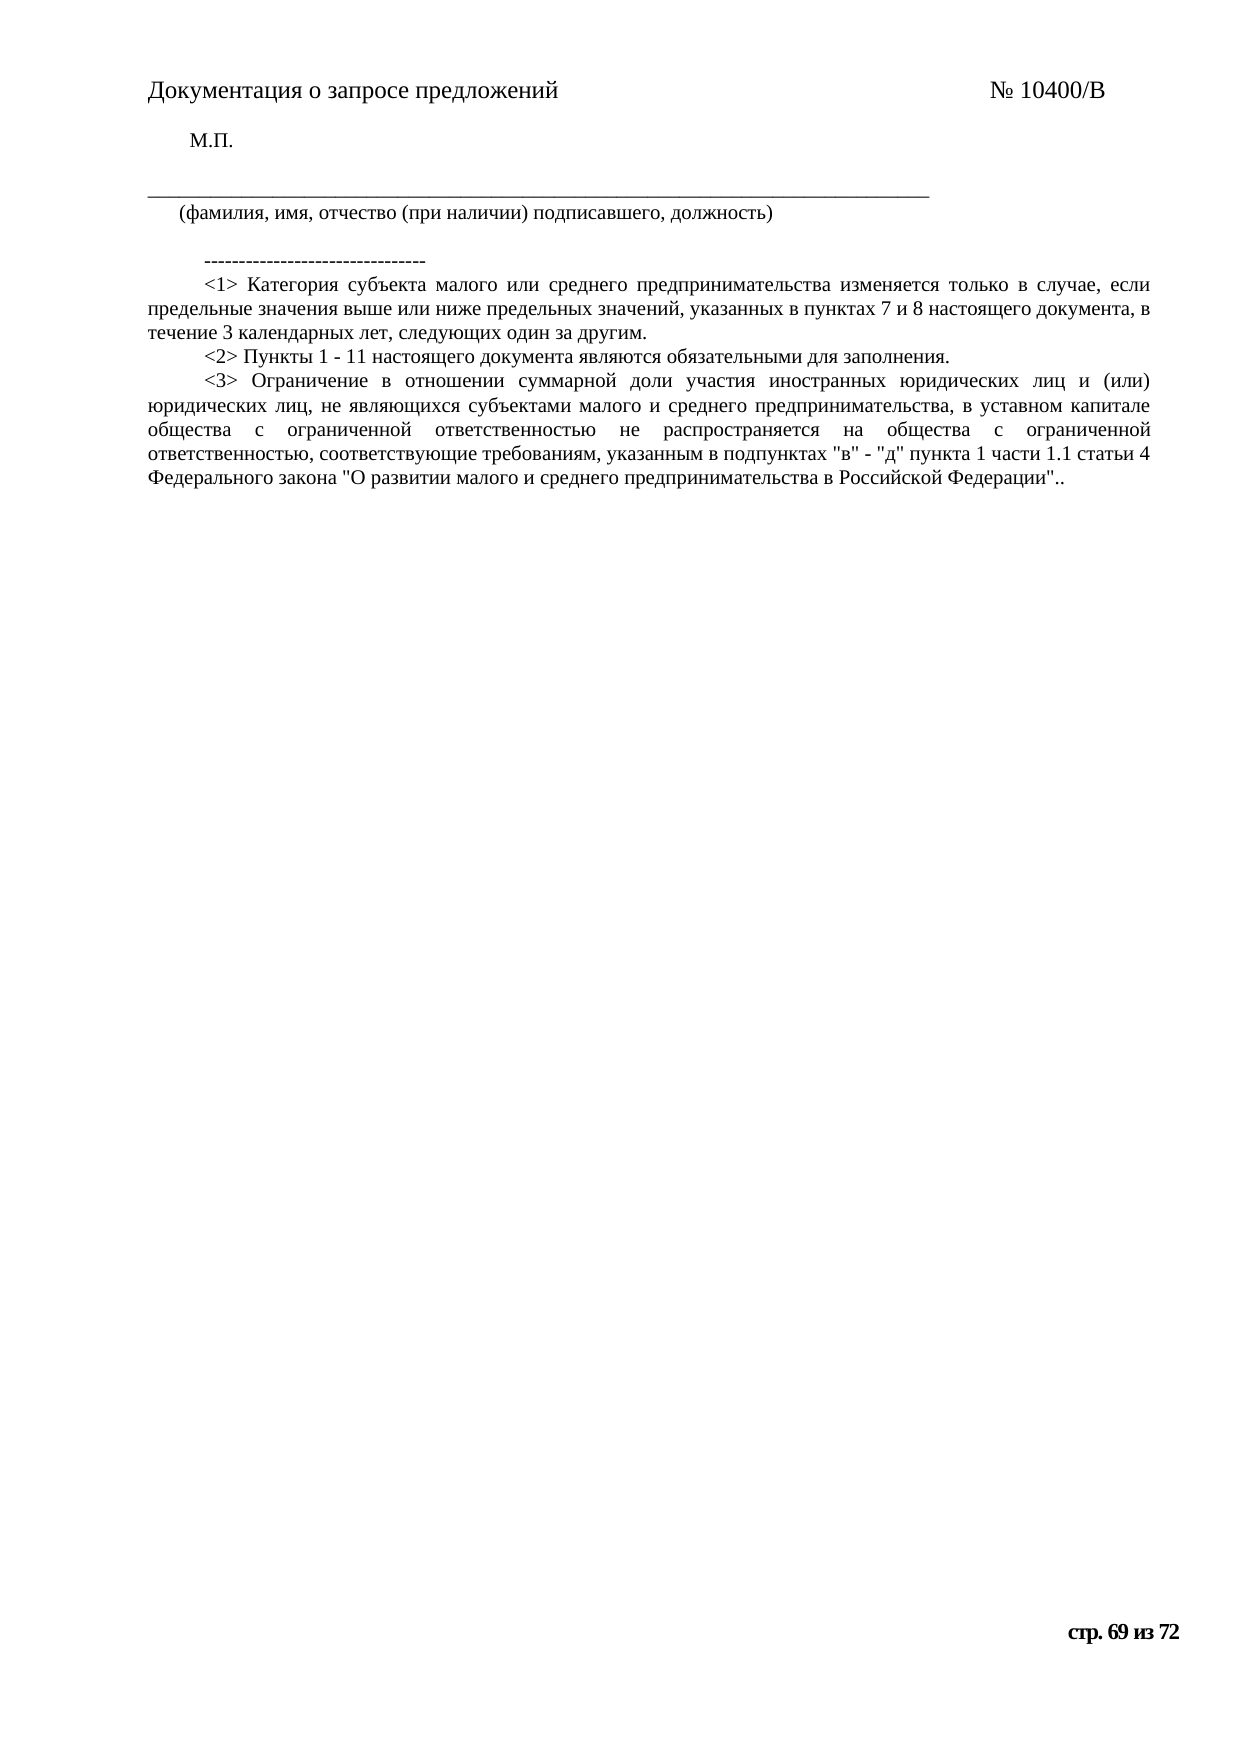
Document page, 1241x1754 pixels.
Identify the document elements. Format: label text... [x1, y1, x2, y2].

text М.П. [148, 128, 1152, 152]
text <3> Ограничение в отношении суммарной доли участия иностранных юридических лиц и (или) юридических лиц, не являющихся субъектами малого и среднего предпринимательства, в уставном капитале общества с ограниченной ответственностью не распространяется на общества с ограниченной ответственностью, соответствующие требованиям, указанным в подпунктах "в" - "д" пункта 1 части 1.1 статьи 4 Федерального закона "О развитии малого и среднего предпринимательства в Российской Федерации".. [148, 368, 1152, 489]
text -------------------------------- [148, 248, 1152, 272]
text ___________________________________________________________________________ [148, 176, 1152, 200]
text <2> Пункты 1 - 11 настоящего документа являются обязательными для заполнения. [148, 344, 1152, 368]
text (фамилия, имя, отчество (при наличии) подписавшего, должность) [148, 200, 1152, 224]
text <1> Категория субъекта малого или среднего предпринимательства изменяется только в случае, если предельные значения выше или ниже предельных значений, указанных в пунктах 7 и 8 настоящего документа, в течение 3 календарных лет, следующих один за другим. [148, 272, 1152, 344]
